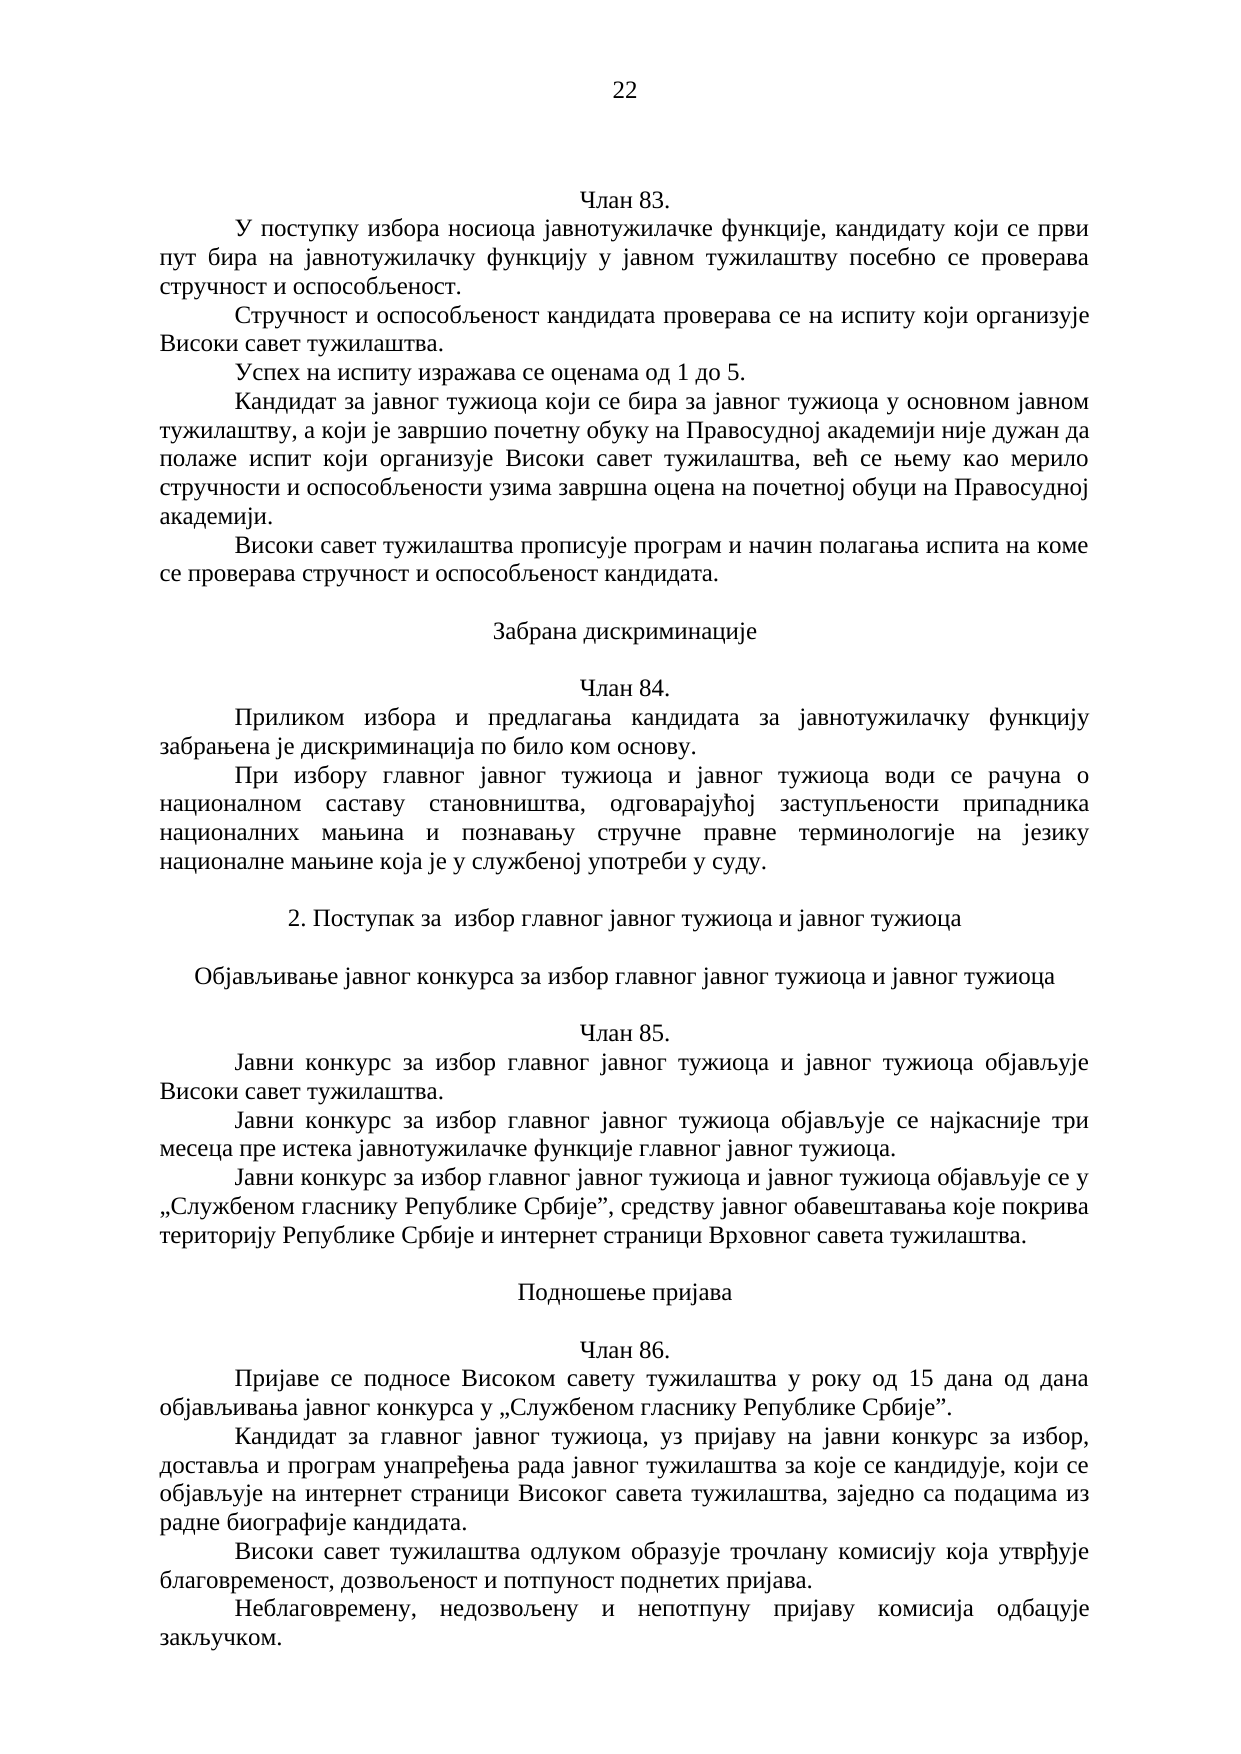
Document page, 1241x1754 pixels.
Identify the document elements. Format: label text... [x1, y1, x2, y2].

text Јавни конкурс за избор главног јавног тужиоца објављује се најкасније три месеца пре истека јавнотужилачке функције главног јавног тужиоца. [159, 1105, 1090, 1162]
text Забрана дискриминације [159, 616, 1090, 645]
text Јавни конкурс за избор главног јавног тужиоца и јавног тужиоца објављује се у „Службеном гласнику Републике Србије”, средству јавног обавештавања које покрива територију Републике Србије и интернет страници Врховног савета тужилаштва. [159, 1162, 1090, 1248]
text Неблаговремену, недозвољену и непотпуну пријаву комисија одбацује закључком. [159, 1593, 1090, 1651]
text Високи савет тужилаштва прописује програм и начин полагања испита на коме се проверава стручност и оспособљеност кандидата. [159, 530, 1090, 587]
text Приликом избора и предлагања кандидата за јавнотужилачку функцију забрањена је дискриминација по било ком основу. [159, 702, 1090, 760]
text Високи савет тужилаштва одлуком образује трочлану комисију која утврђује благовременост, дозвољеност и потпуност поднетих пријава. [159, 1536, 1090, 1593]
text Члан 85. [159, 1018, 1090, 1047]
text Стручност и оспособљеност кандидата проверава се на испиту који организује Високи савет тужилаштва. [159, 300, 1090, 357]
text Члан 86. [159, 1335, 1090, 1363]
text Успех на испиту изражава се оценама од 1 до 5. [159, 357, 1090, 386]
text Јавни конкурс за избор главног јавног тужиоца и јавног тужиоца објављује Високи савет тужилаштва. [159, 1047, 1090, 1105]
text Објављивање јавног конкурса за избор главног јавног тужиоца и јавног тужиоца [159, 961, 1090, 990]
text Пријаве се подносе Високом савету тужилаштва у року од 15 дана од дана објављивања јавног конкурса у „Службеном гласнику Републике Србије”. [159, 1363, 1090, 1421]
text Члан 83. [159, 185, 1090, 213]
text Кандидат за јавног тужиоца који се бира за јавног тужиоца у основном јавном тужилаштву, а који је завршио почетну обуку на Правосудној академији није дужан да полаже испит који организује Високи савет тужилаштва, већ се њему као мерило стручности и оспособљености узима завршна оцена на почетној обуци на Правосудној академији. [159, 386, 1090, 530]
text 2. Поступак за избор главног јавног тужиоца и јавног тужиоца [159, 903, 1090, 932]
text Члан 84. [159, 673, 1090, 702]
text Подношење пријава [159, 1277, 1090, 1306]
text У поступку избора носиоца јавнотужилачке функције, кандидату који се први пут бира на јавнотужилачку функцију у јавном тужилаштву посебно се проверава стручност и оспособљеност. [159, 213, 1090, 300]
text Кандидат за главног јавног тужиоца, уз пријаву на јавни конкурс за избор, доставља и програм унапређења рада јавног тужилаштва за које се кандидује, који се објављује на интернет страници Високог савета тужилаштва, заједно са подацима из радне биографије кандидата. [159, 1421, 1090, 1536]
text При избору главног јавног тужиоца и јавног тужиоца води се рачуна о националном саставу становништва, одговарајућој заступљености припадника националних мањина и познавању стручне правне терминологије на језику националне мањине која је у службеној употреби у суду. [159, 760, 1090, 875]
